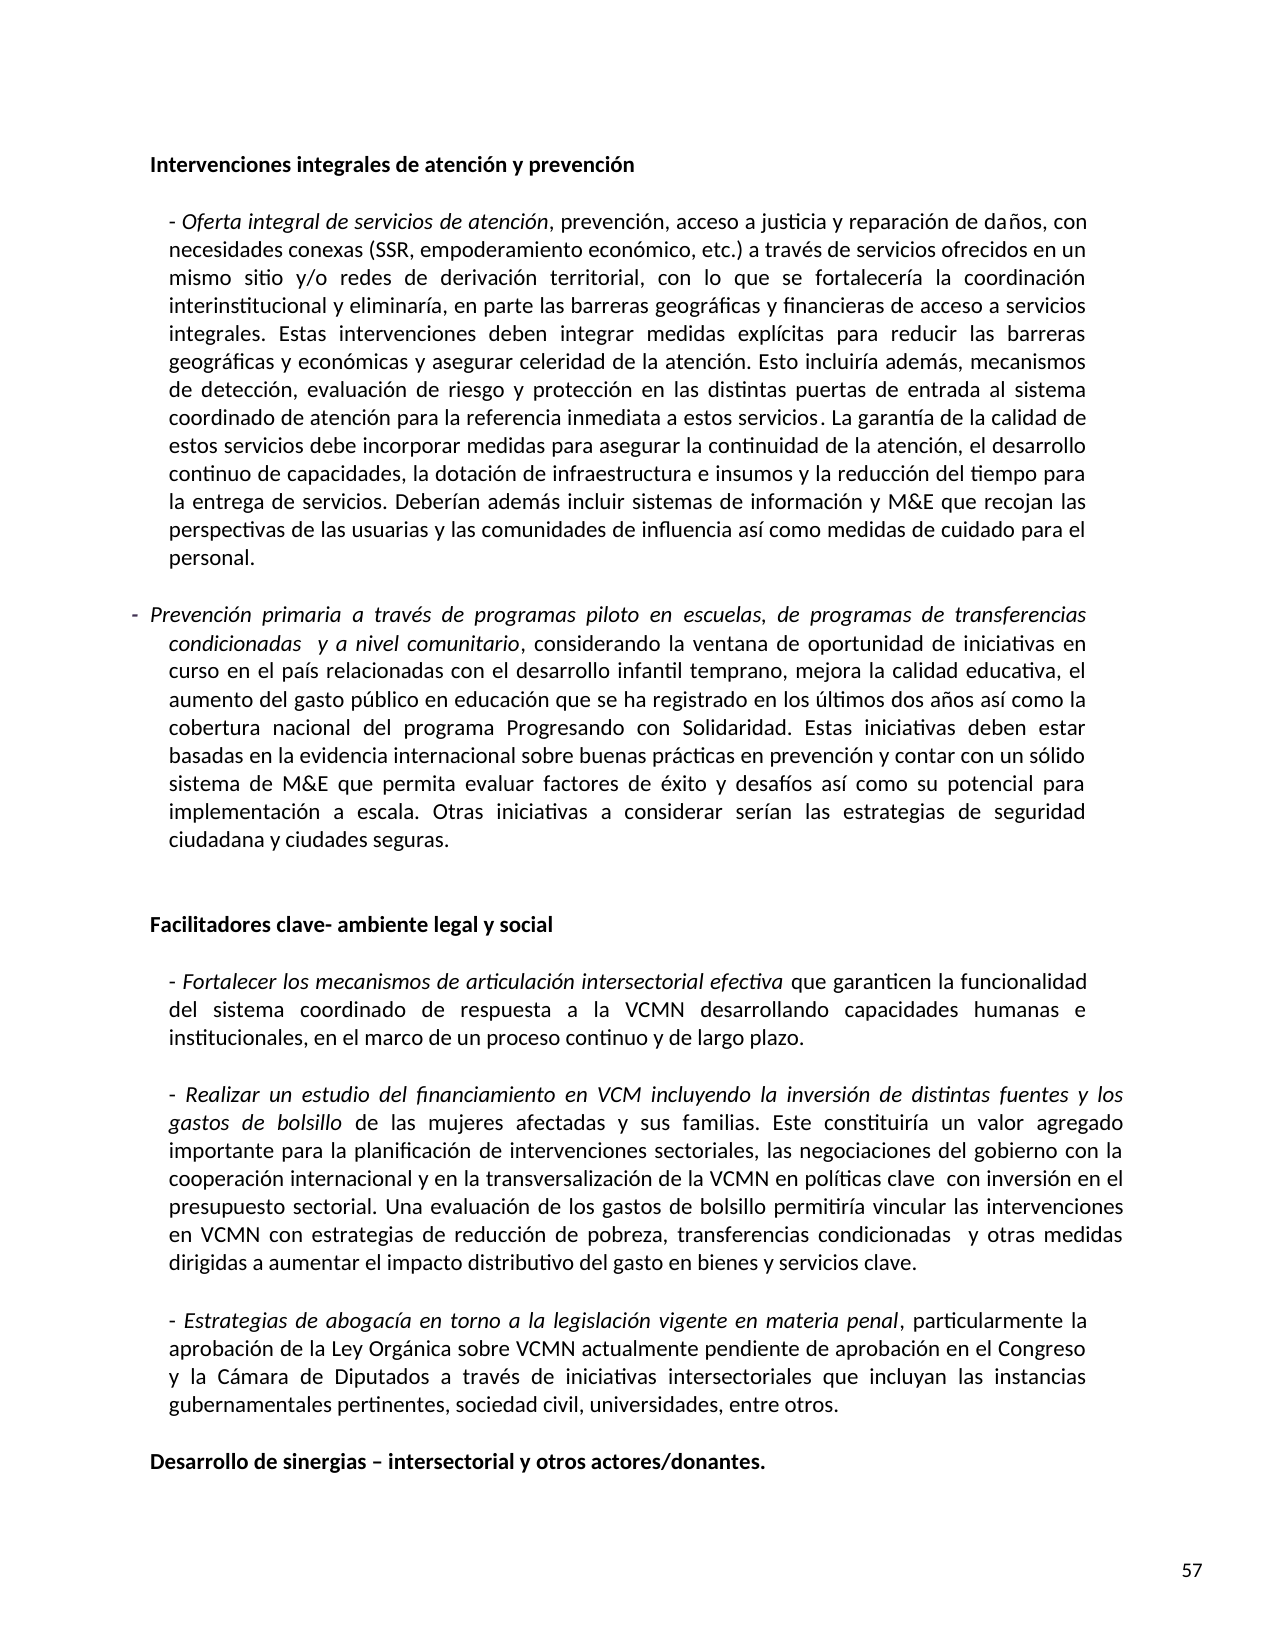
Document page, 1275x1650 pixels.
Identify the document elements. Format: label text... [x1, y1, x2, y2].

list Prevención primaria a través de programas piloto en escuelas, de programas de transferencias condicionadas y a nivel comunitario, considerando la ventana de oportunidad de iniciativas en curso en el país relacionadas con el desarrollo infantil temprano, mejora la calidad educativa, el aumento del gasto público en educación que se ha registrado en los últimos dos años así como la cobertura nacional del programa Progresando con Solidaridad. Estas iniciativas deben estar basadas en la evidencia internacional sobre buenas prácticas en prevención y contar con un sólido sistema de M&E que permita evaluar factores de éxito y desafíos así como su potencial para implementación a escala. Otras iniciativas a considerar serían las estrategias de seguridad ciudadana y ciudades seguras. [131, 601, 1087, 853]
text Desarrollo de sinergias – intersectorial y otros actores/donantes. [150, 1447, 1125, 1475]
text Facilitadores clave- ambiente legal y social [150, 910, 1087, 938]
text - Estrategias de abogacía en torno a la legislación vigente en materia penal, particularmente la aprobación de la Ley Orgánica sobre VCMN actualmente pendiente de aprobación en el Congreso y la Cámara de Diputados a través de iniciativas intersectoriales que incluyan las instancias gubernamentales pertinentes, sociedad civil, universidades, entre otros. [169, 1306, 1087, 1418]
text - Fortalecer los mecanismos de articulación intersectorial efectiva que garanticen la funcionalidad del sistema coordinado de respuesta a la VCMN desarrollando capacidades humanas e institucionales, en el marco de un proceso continuo y de largo plazo. [169, 967, 1087, 1051]
text - Oferta integral de servicios de atención, prevención, acceso a justicia y reparación de daños, con necesidades conexas (SSR, empoderamiento económico, etc.) a través de servicios ofrecidos en un mismo sitio y/o redes de derivación territorial, con lo que se fortalecería la coordinación interinstitucional y eliminaría, en parte las barreras geográficas y financieras de acceso a servicios integrales. Estas intervenciones deben integrar medidas explícitas para reducir las barreras geográficas y económicas y asegurar celeridad de la atención. Esto incluiría además, mecanismos de detección, evaluación de riesgo y protección en las distintas puertas de entrada al sistema coordinado de atención para la referencia inmediata a estos servicios. La garantía de la calidad de estos servicios debe incorporar medidas para asegurar la continuidad de la atención, el desarrollo continuo de capacidades, la dotación de infraestructura e insumos y la reducción del tiempo para la entrega de servicios. Deberían además incluir sistemas de información y M&E que recojan las perspectivas de las usuarias y las comunidades de influencia así como medidas de cuidado para el personal. [169, 207, 1087, 571]
text Intervenciones integrales de atención y prevención [150, 150, 1087, 178]
text - Realizar un estudio del financiamiento en VCM incluyendo la inversión de distintas fuentes y los gastos de bolsillo de las mujeres afectadas y sus familias. Este constituiría un valor agregado importante para la planificación de intervenciones sectoriales, las negociaciones del gobierno con la cooperación internacional y en la transversalización de la VCMN en políticas clave con inversión en el presupuesto sectorial. Una evaluación de los gastos de bolsillo permitiría vincular las intervenciones en VCMN con estrategias de reducción de pobreza, transferencias condicionadas y otras medidas dirigidas a aumentar el impacto distributivo del gasto en bienes y servicios clave. [169, 1080, 1125, 1277]
